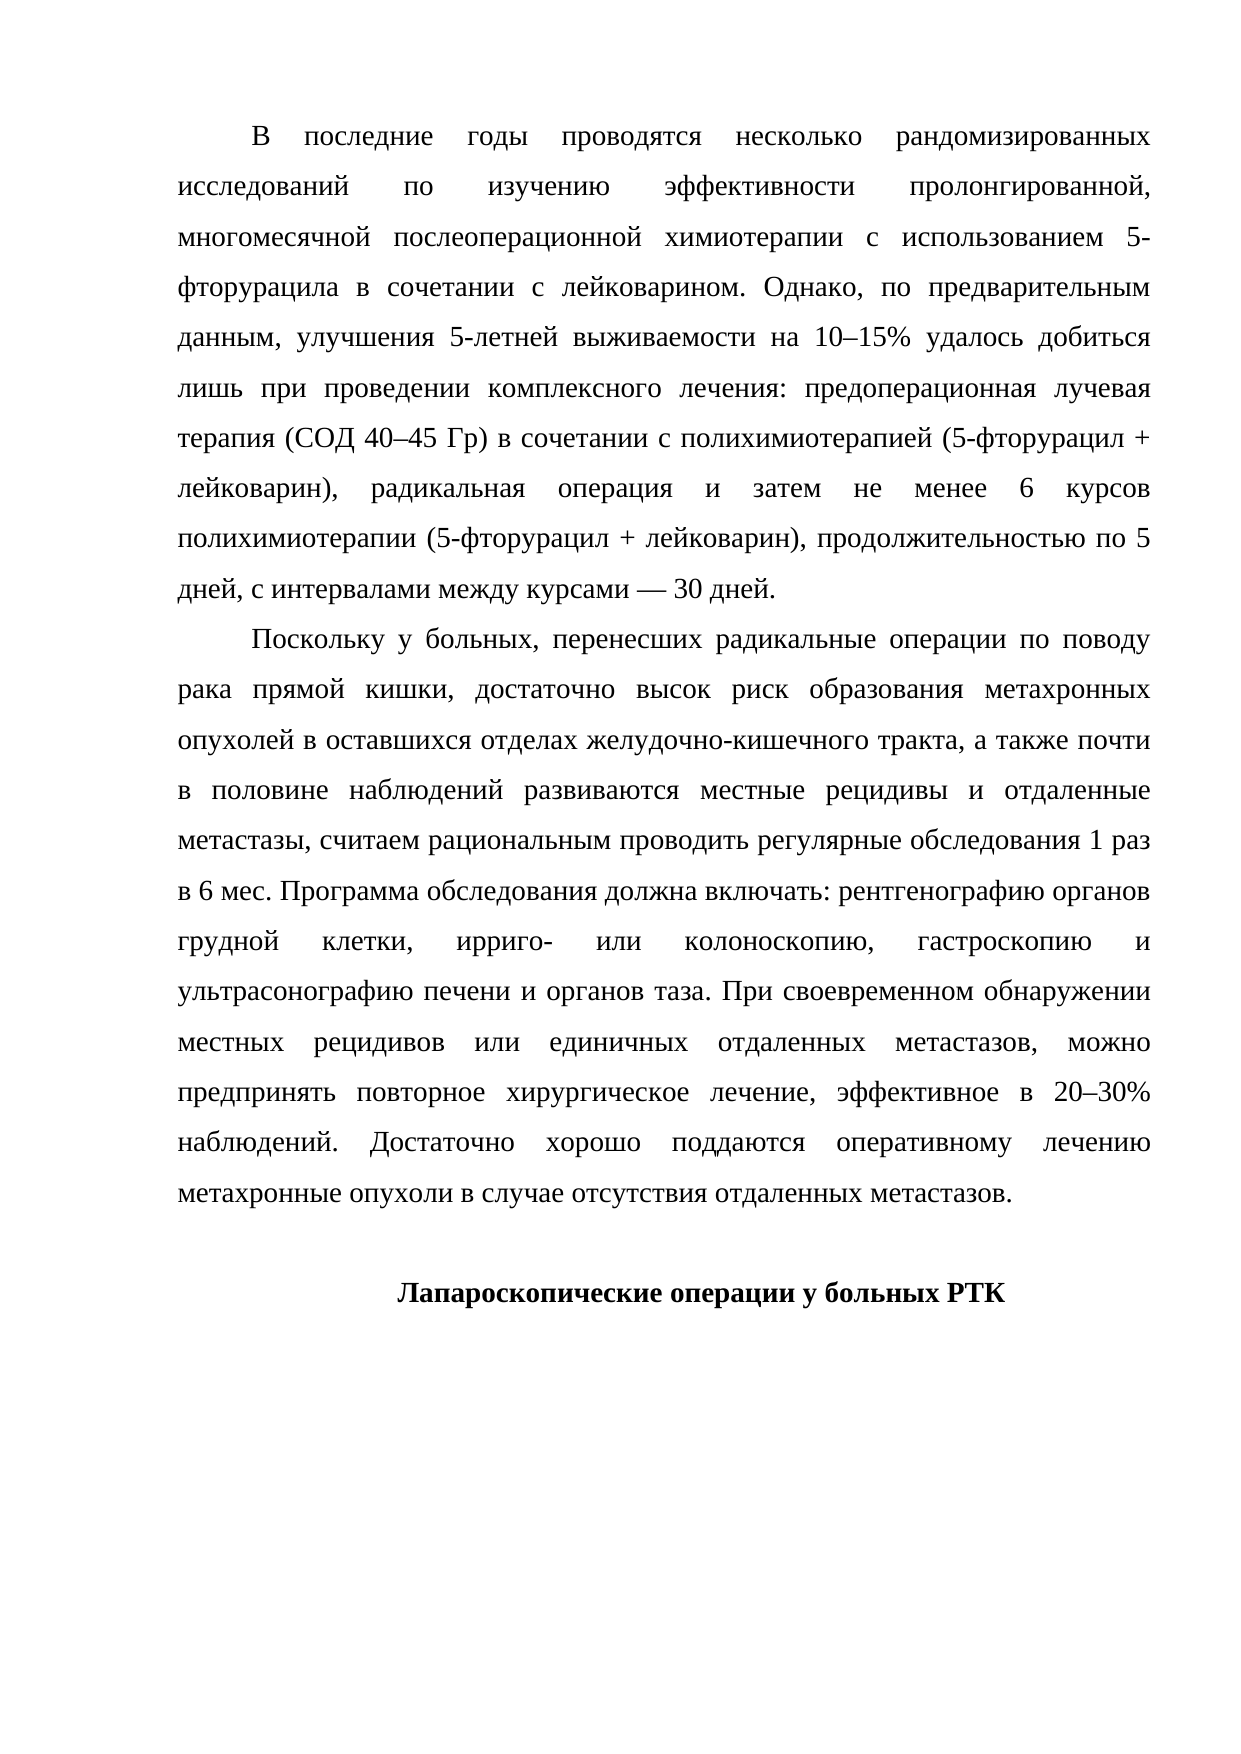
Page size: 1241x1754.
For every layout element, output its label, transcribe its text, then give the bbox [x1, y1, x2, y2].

text В последние годы проводятся несколько рандомизированных исследований по изучению эффективности пролонгированной, многомесячной послеоперационной химиотерапии с использованием 5-фторурацила в сочетании с лейковарином. Однако, по предварительным данным, улучшения 5-лeтнeй выживаемости на 10–15% удалось добиться лишь при проведении комплексного лечения: предоперационная лучевая терапия (СОД 40–45 Гр) в сочетании с полихимиотерапией (5-фторурацил + лейковарин), радикальная операция и затем не менее 6 курсов полихимиотерапии (5-фторурацил + лейковарин), продолжительностью по 5 дней, с интервалами между курсами — 30 дней. [177, 118, 1152, 604]
text Поскольку у больных, перенесших радикальные операции по поводу рака прямой кишки, достаточно высок риск образования метахронных опухолей в оставшихся отделах желудочно-кишечного тракта, а также почти в половине наблюдений развиваются местные рецидивы и отдаленные метастазы, считаем рациональным проводить регулярные обследования 1 раз в 6 мес. Программа обследования должна включать: рентгенографию органов грудной клетки, ирриго- или колоноскопию, гастроскопию и ультрасонографию печени и органов таза. При своевременном обнаружении местных рецидивов или единичных отдаленных метастазов, можно предпринять повторное хирургическое лечение, эффективное в 20–30% наблюдений. Достаточно хорошо поддаются оперативному лечению метахронные опухоли в случае отсутствия отдаленных метастазов. [177, 621, 1152, 1208]
text Лапароскопические операции у больных РТК [177, 1275, 1152, 1309]
